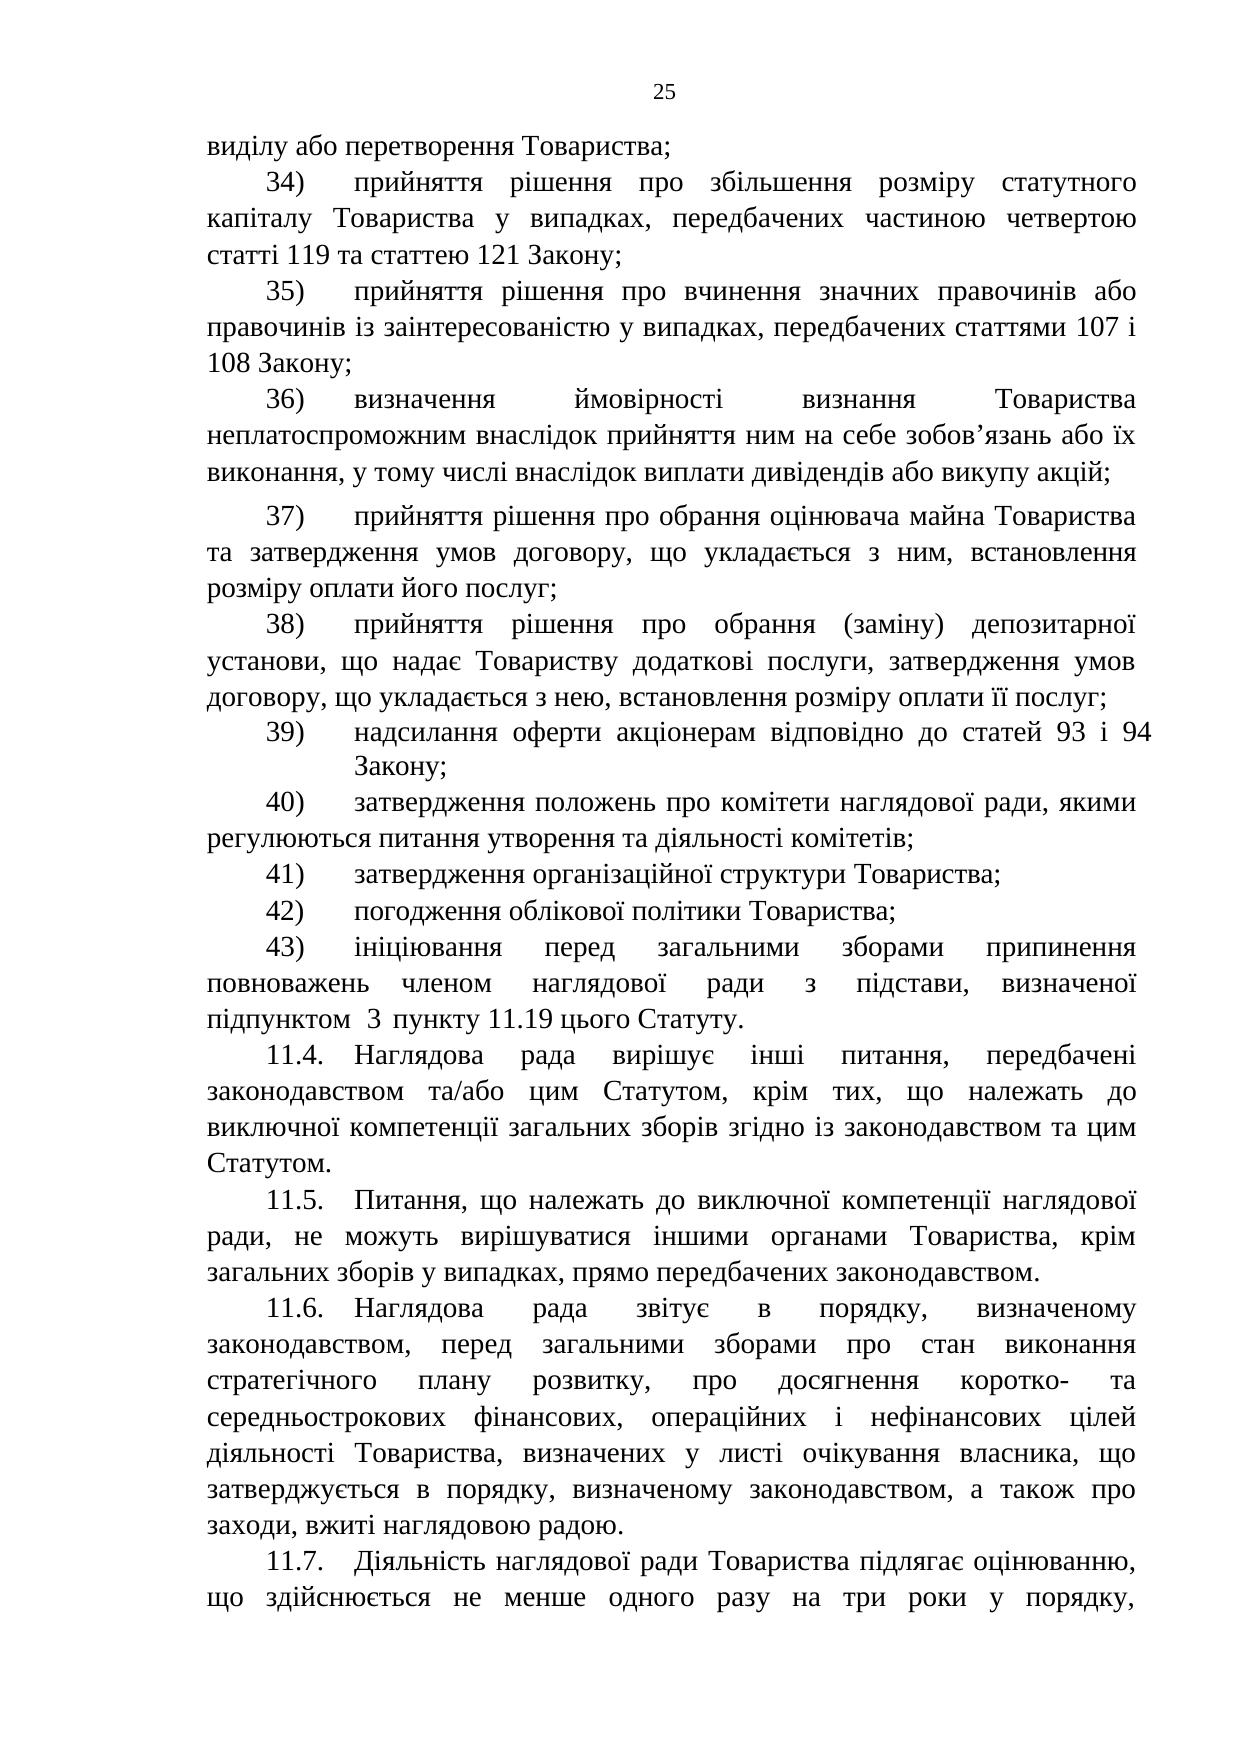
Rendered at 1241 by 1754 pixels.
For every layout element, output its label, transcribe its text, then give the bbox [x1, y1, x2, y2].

list погодження облікової політики Товариства; [266, 893, 1151, 926]
list Наглядова рада вирішує інші питання, передбачені законодавством та/або цим Статутом, крім тих, що належать до виключної компетенції загальних зборів згідно із законодавством та цим Статутом. [207, 1037, 1137, 1179]
list Питання, що належать до виключної компетенції наглядової ради, не можуть вирішуватися іншими органами Товариства, крім загальних зборів у випадках, прямо передбачених законодавством. [207, 1182, 1137, 1288]
list прийняття рішення про вчинення значних правочинів або правочинів із заінтересованістю у випадках, передбачених статтями 107 і 108 Закону; [207, 273, 1137, 379]
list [207, 1543, 1137, 1613]
list прийняття рішення про збільшення розміру статутного капіталу Товариства у випадках, передбачених частиною четвертою статті 119 та статтею 121 Закону; [207, 164, 1137, 270]
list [207, 128, 1137, 162]
list прийняття рішення про обрання (заміну) депозитарної установи, що надає Товариству додаткові послуги, затвердження умов договору, що укладається з нею, встановлення розміру оплати її послуг; [207, 606, 1137, 712]
list надсилання оферти акціонерам відповідно до статей 93 і 94 Закону; [266, 715, 1151, 782]
list затвердження положень про комітети наглядової ради, якими регулюються питання утворення та діяльності комітетів; [207, 784, 1137, 854]
list визначення ймовірності визнання Товариства неплатоспроможним внаслідок прийняття ним на себе зобов’язань або їх виконання, у тому числі внаслідок виплати дивідендів або викупу акцій; [207, 381, 1137, 487]
list ініціювання перед загальними зборами припинення повноважень членом наглядової ради з підстави, визначеної підпунктом 3 пункту 11.19 цього Статуту. [207, 929, 1137, 1034]
list прийняття рішення про обрання оцінювача майна Товариства та затвердження умов договору, що укладається з ним, встановлення розміру оплати його послуг; [207, 498, 1137, 604]
list затвердження організаційної структури Товариства; [266, 856, 1151, 890]
list Наглядова рада звітує в порядку, визначеному законодавством, перед загальними зборами про стан виконання стратегічного плану розвитку, про досягнення коротко- та середньострокових фінансових, операційних і нефінансових цілей діяльності Товариства, визначених у листі очікування власника, що затверджується в порядку, визначеному законодавством, а також про заходи, вжиті наглядовою радою. [207, 1290, 1137, 1541]
